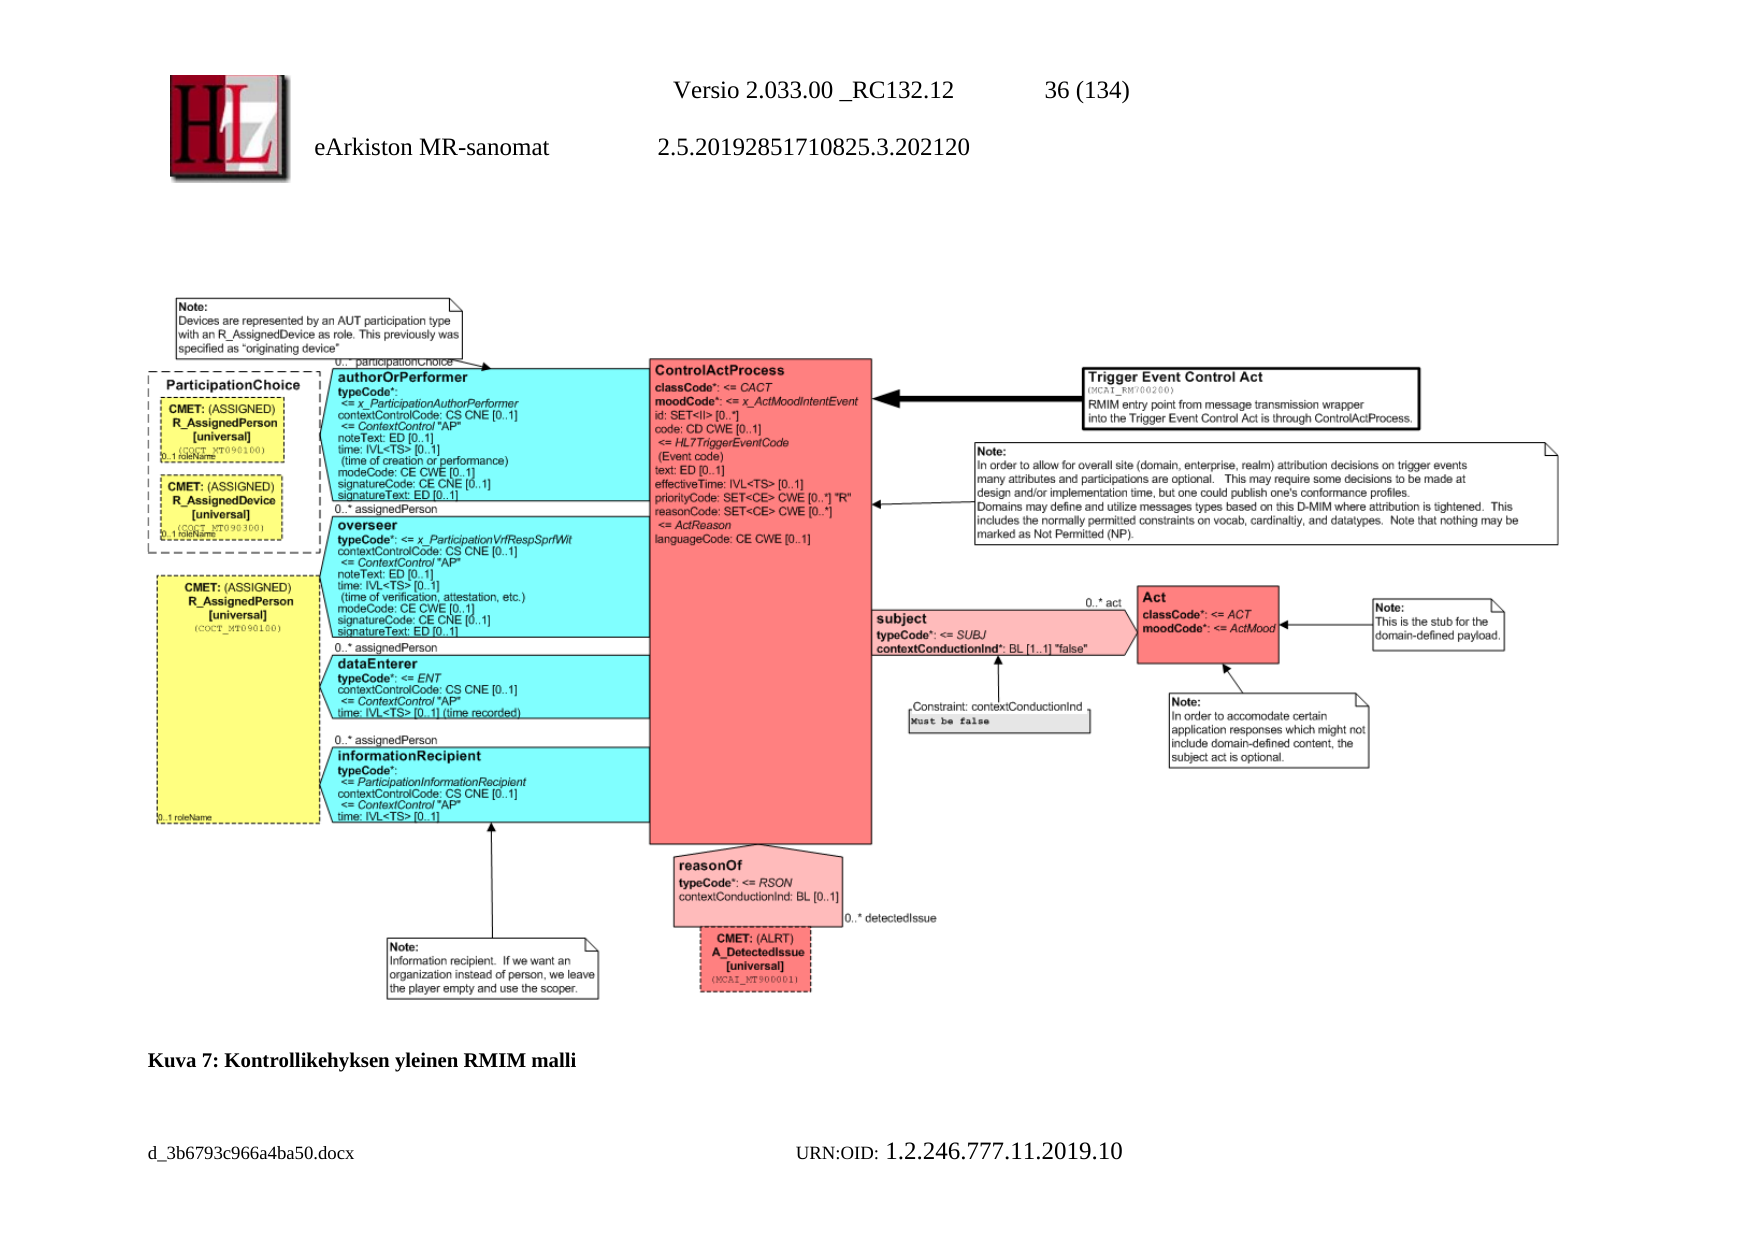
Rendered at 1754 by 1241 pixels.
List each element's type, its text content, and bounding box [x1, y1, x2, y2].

picture [147, 297, 1559, 1000]
text Kuva 7: Kontrollikehyksen yleinen RMIM malli [148, 1048, 1606, 1072]
picture [170, 75, 292, 183]
